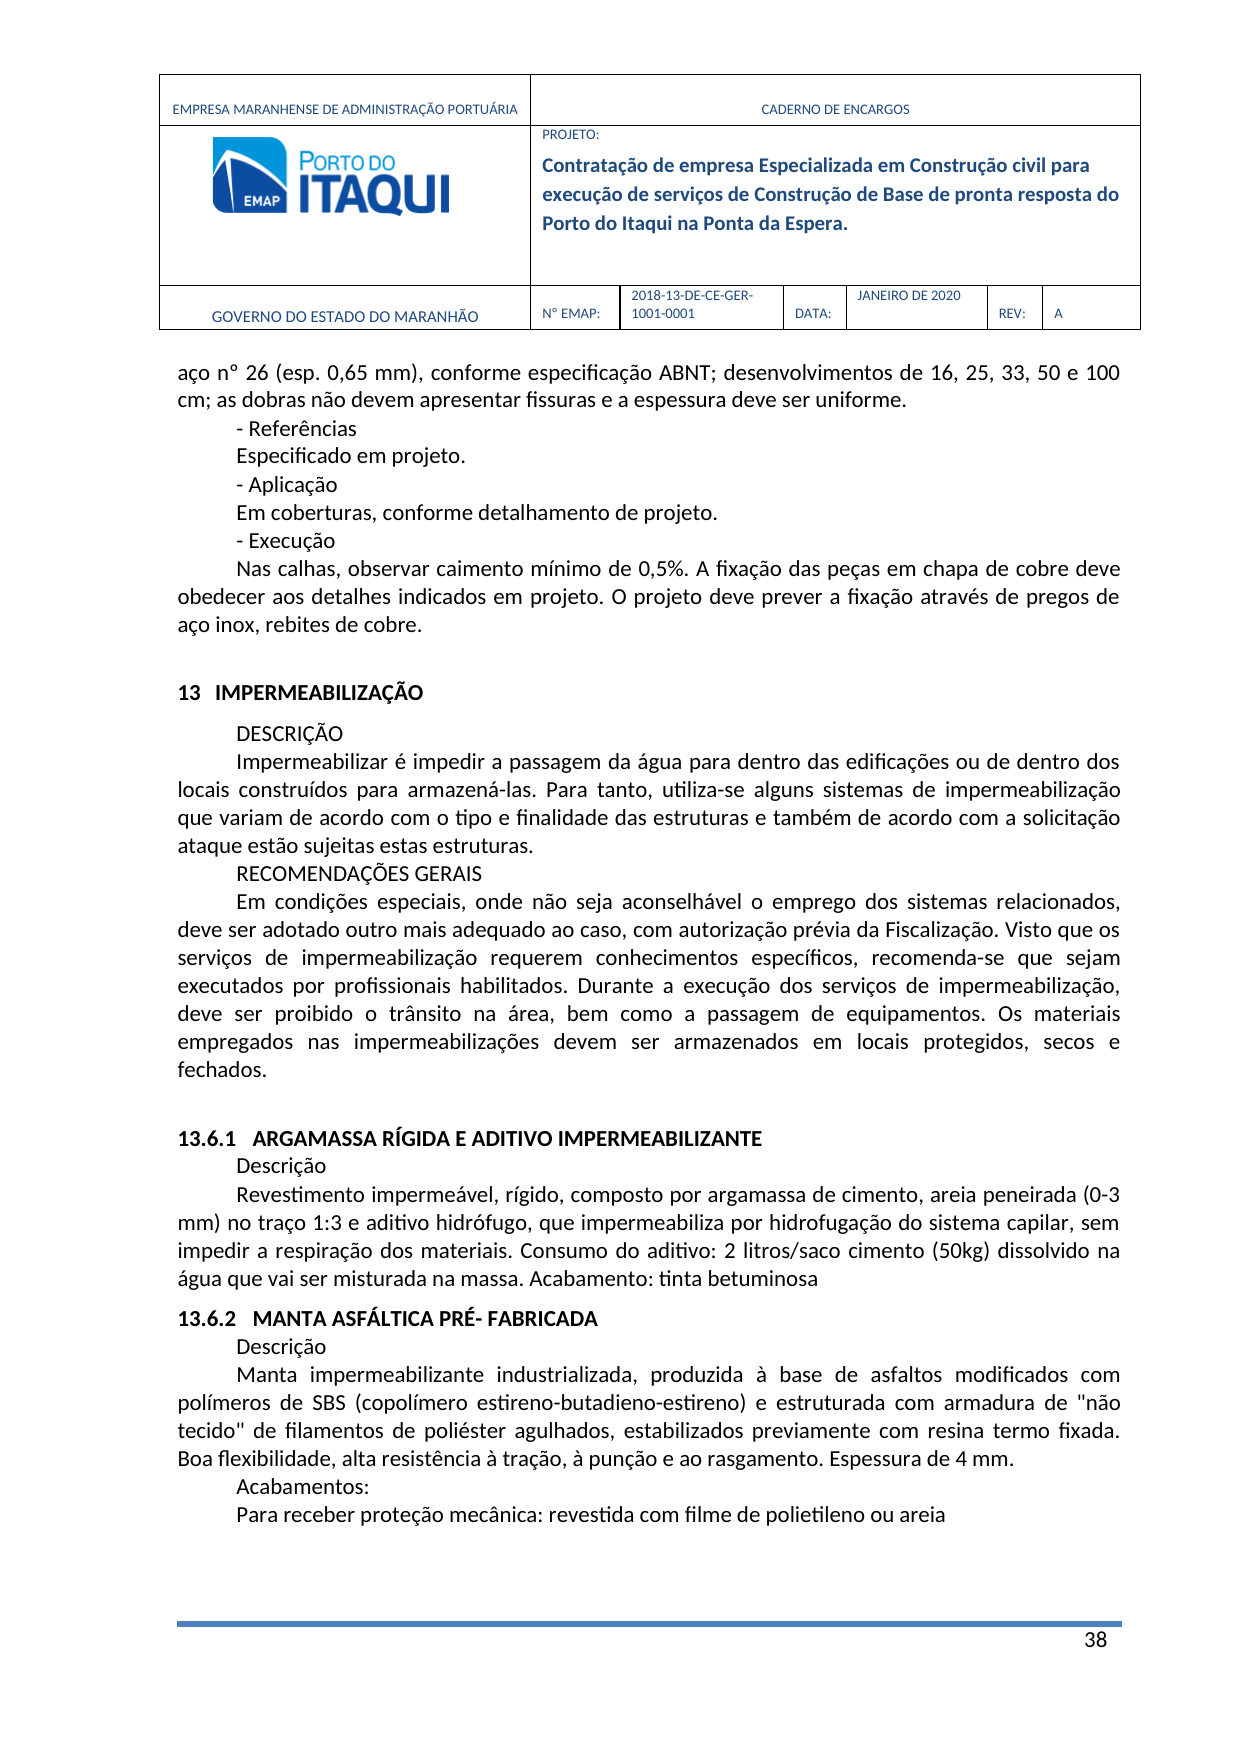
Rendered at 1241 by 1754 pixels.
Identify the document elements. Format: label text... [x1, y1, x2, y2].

subtitle IMPERMEABILIZAÇÃO [177, 678, 1122, 706]
text Especificado em projeto. [177, 442, 1122, 470]
subtitle ARGAMASSA RÍGIDA E ADITIVO IMPERMEABILIZANTE [177, 1124, 1122, 1152]
text Acabamentos: [177, 1472, 1122, 1500]
text Em coberturas, conforme detalhamento de projeto. [177, 498, 1122, 526]
text Descrição [177, 1152, 1122, 1180]
text - Aplicação [177, 470, 1122, 498]
text DESCRIÇÃO [177, 719, 1122, 747]
text Em condições especiais, onde não seja aconselhável o emprego dos sistemas relacionados, deve ser adotado outro mais adequado ao caso, com autorização prévia da Fiscalização. Visto que os serviços de impermeabilização requerem conhecimentos específicos, recomenda-se que sejam executados por profissionais habilitados. Durante a execução dos serviços de impermeabilização, deve ser proibido o trânsito na área, bem como a passagem de equipamentos. Os materiais empregados nas impermeabilizações devem ser armazenados em locais protegidos, secos e fechados. [177, 887, 1122, 1083]
picture [212, 137, 449, 216]
subtitle MANTA ASFÁLTICA PRÉ- FABRICADA [177, 1304, 1122, 1332]
text Manta impermeabilizante industrializada, produzida à base de asfaltos modificados com polímeros de SBS (copolímero estireno-butadieno-estireno) e estruturada com armadura de "não tecido" de filamentos de poliéster agulhados, estabilizados previamente com resina termo fixada. Boa flexibilidade, alta resistência à tração, à punção e ao rasgamento. Espessura de 4 mm. [177, 1360, 1122, 1472]
text - Referências [177, 414, 1122, 442]
text Impermeabilizar é impedir a passagem da água para dentro das edificações ou de dentro dos locais construídos para armazená-las. Para tanto, utiliza-se alguns sistemas de impermeabilização que variam de acordo com o tipo e finalidade das estruturas e também de acordo com a solicitação ataque estão sujeitas estas estruturas. [177, 747, 1122, 859]
text Para receber proteção mecânica: revestida com filme de polietileno ou areia [177, 1500, 1122, 1528]
text Descrição [177, 1332, 1122, 1360]
text Nas calhas, observar caimento mínimo de 0,5%. A fixação das peças em chapa de cobre deve obedecer aos detalhes indicados em projeto. O projeto deve prever a fixação através de pregos de aço inox, rebites de cobre. [177, 554, 1122, 638]
text - Execução [177, 526, 1122, 554]
text RECOMENDAÇÕES GERAIS [177, 859, 1122, 887]
text Revestimento impermeável, rígido, composto por argamassa de cimento, areia peneirada (0-3 mm) no traço 1:3 e aditivo hidrófugo, que impermeabiliza por hidrofugação do sistema capilar, sem impedir a respiração dos materiais. Consumo do aditivo: 2 litros/saco cimento (50kg) dissolvido na água que vai ser misturada na massa. Acabamento: tinta betuminosa [177, 1180, 1122, 1292]
